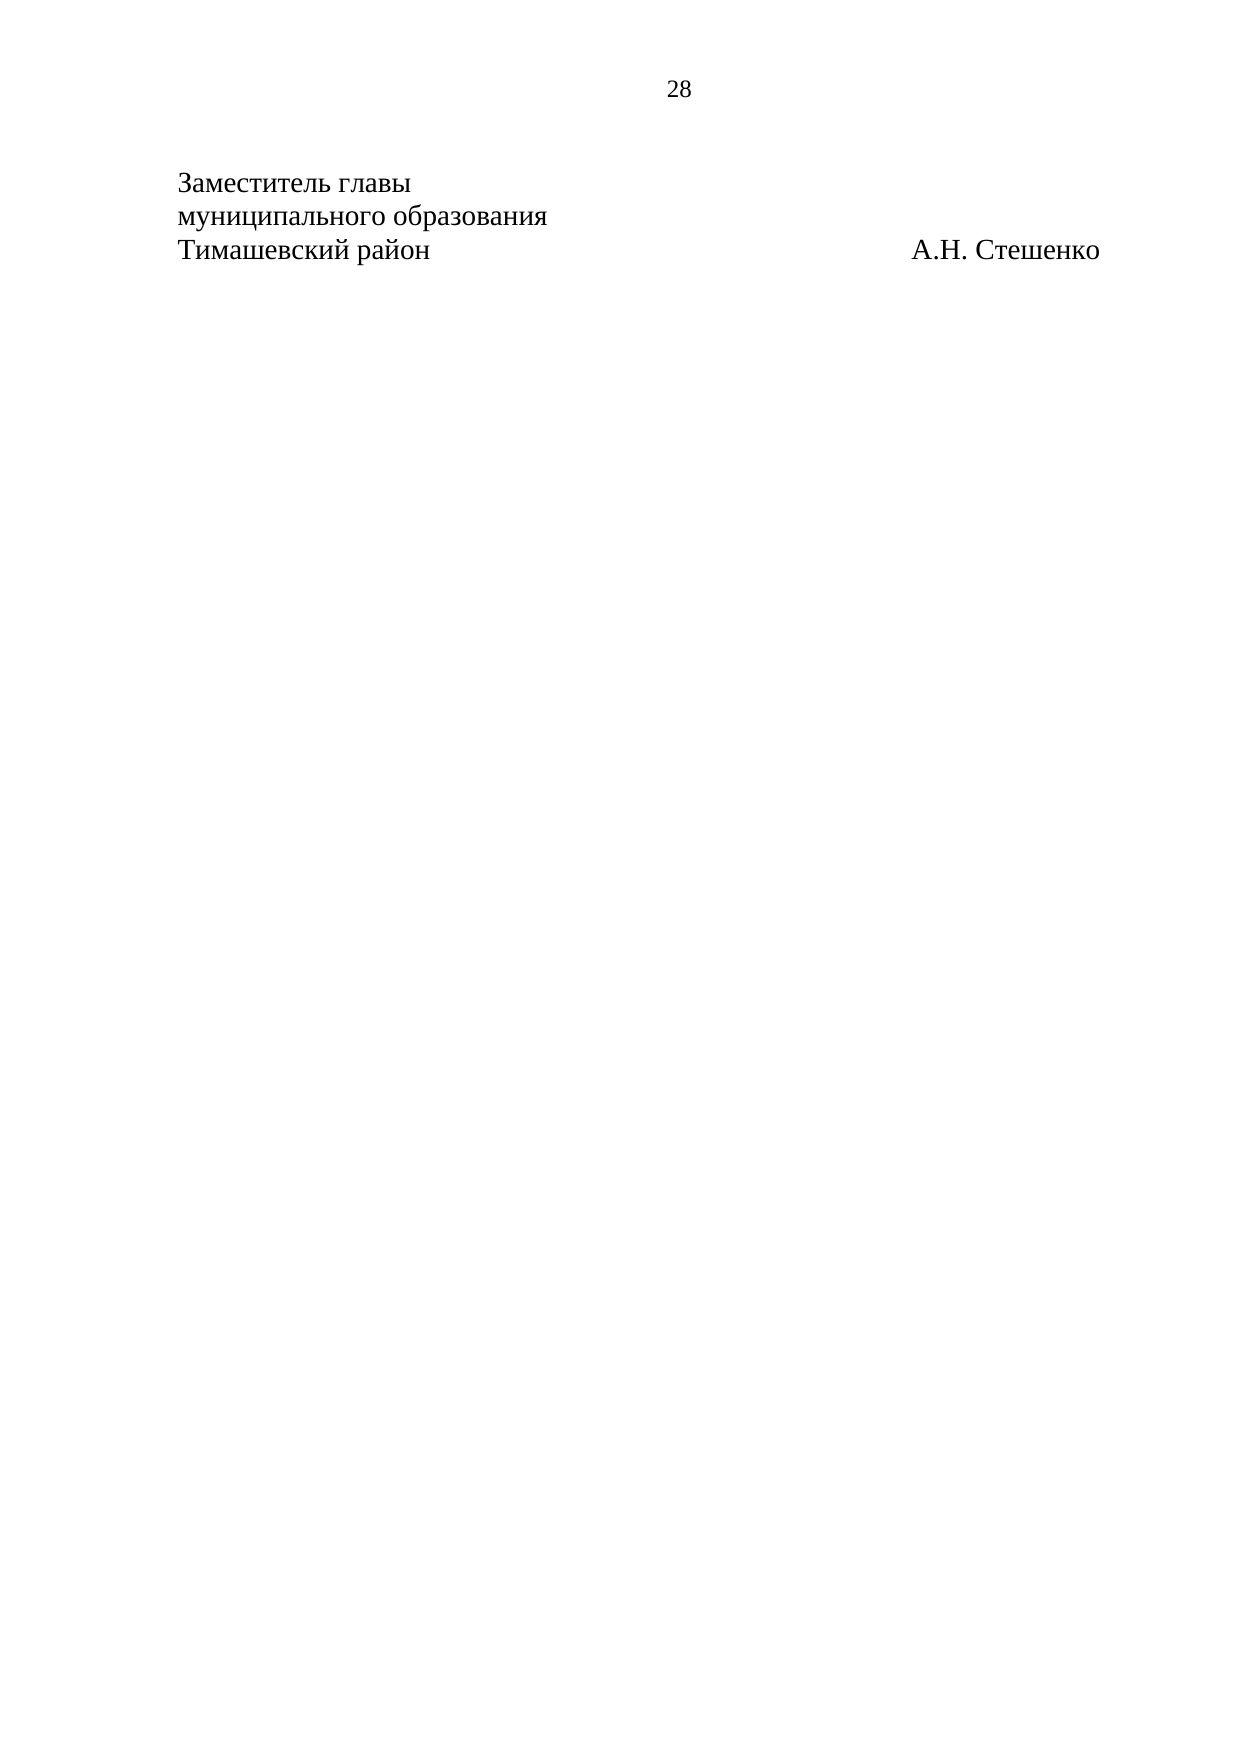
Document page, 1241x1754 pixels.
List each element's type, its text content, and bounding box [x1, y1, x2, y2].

text Заместитель главы [177, 165, 1181, 198]
text муниципального образования [177, 198, 1181, 232]
text Тимашевский район А.Н. Стешенко [177, 232, 1181, 266]
